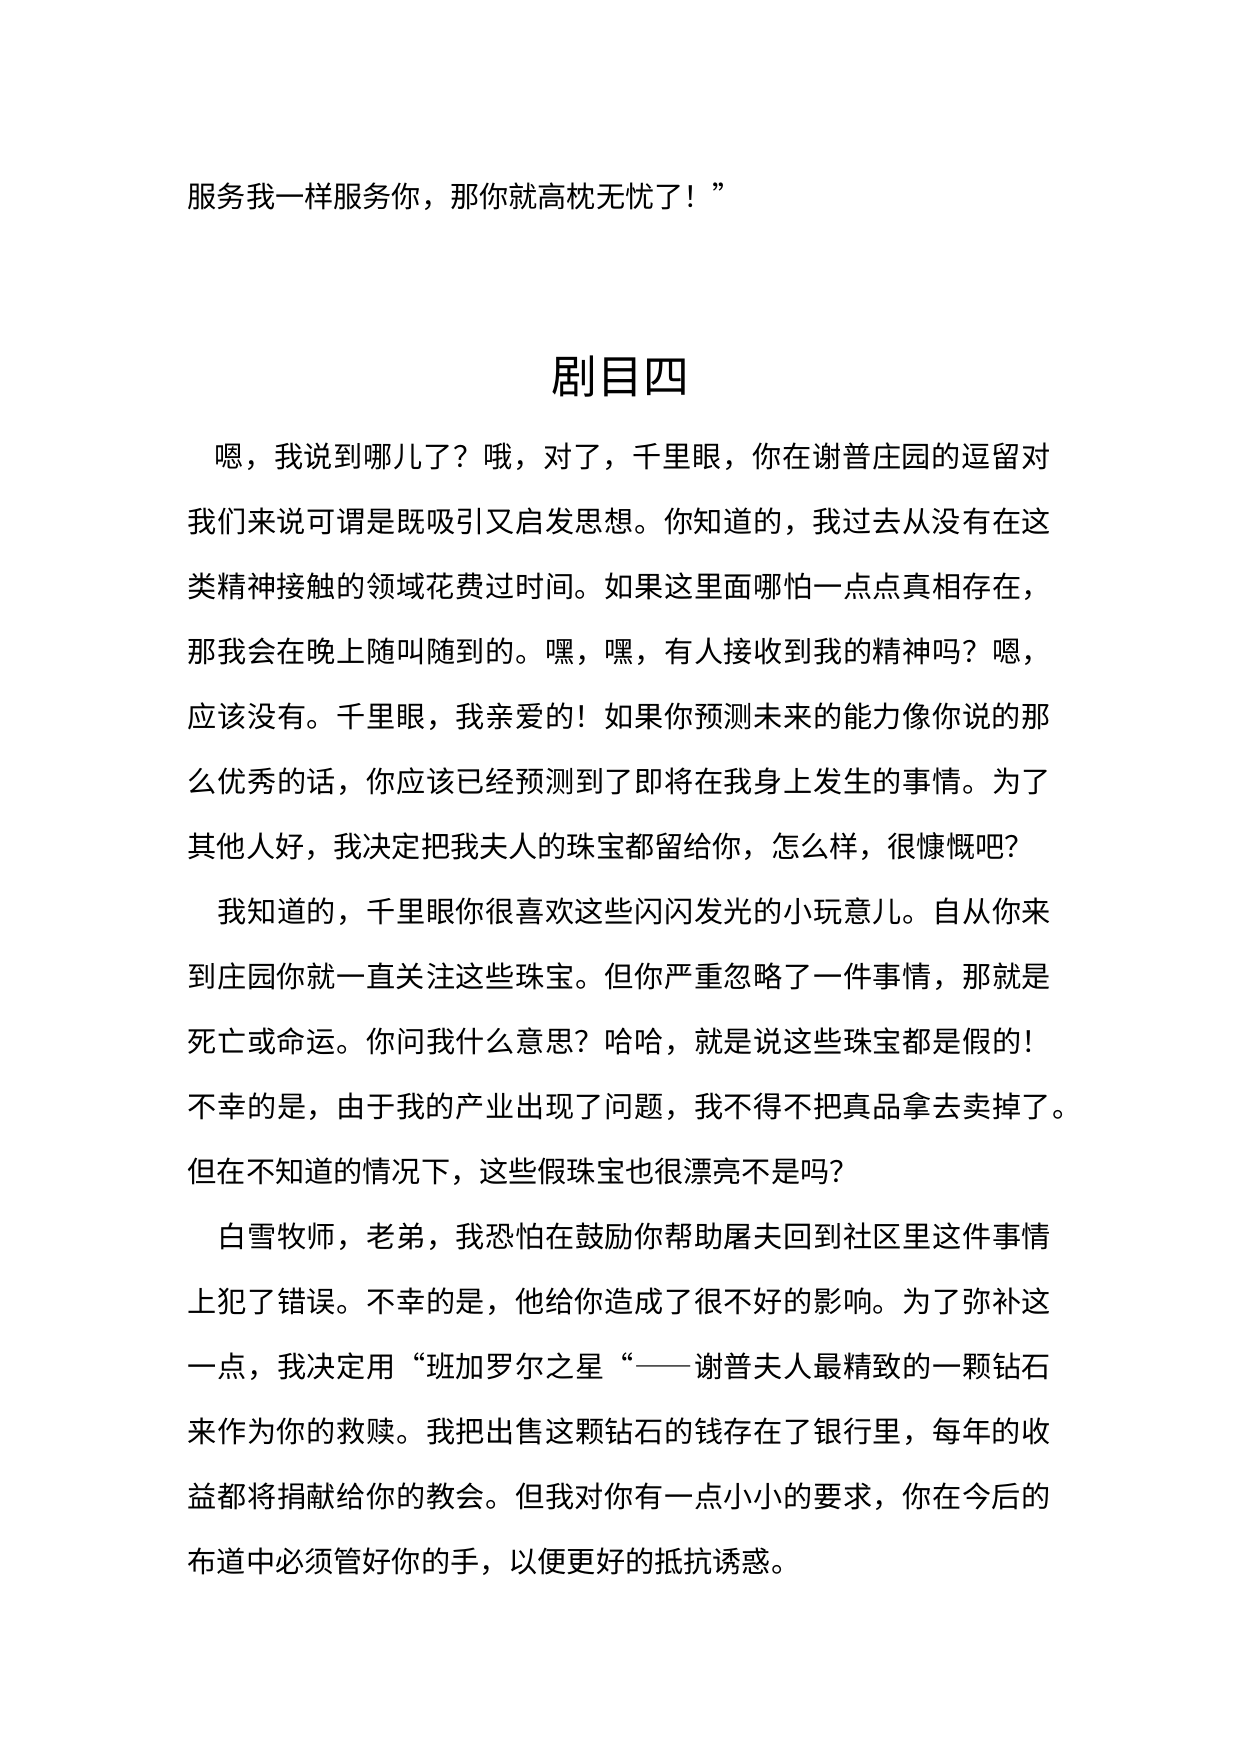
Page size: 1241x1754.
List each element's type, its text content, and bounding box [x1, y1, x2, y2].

text 剧目四 [187, 324, 1053, 422]
text 白雪牧师，老弟，我恐怕在鼓励你帮助屠夫回到社区里这件事情上犯了错误。不幸的是，他给你造成了很不好的影响。为了弥补这一点，我决定用“班加罗尔之星“——谢普夫人最精致的一颗钻石来作为你的救赎。我把出售这颗钻石的钱存在了银行里，每年的收益都将捐献给你的教会。但我对你有一点小小的要求，你在今后的布道中必须管好你的手，以便更好的抵抗诱惑。 [187, 1202, 1053, 1592]
text 嗯，我说到哪儿了？哦，对了，千里眼，你在谢普庄园的逗留对我们来说可谓是既吸引又启发思想。你知道的，我过去从没有在这类精神接触的领域花费过时间。如果这里面哪怕一点点真相存在，那我会在晚上随叫随到的。嘿，嘿，有人接收到我的精神吗？嗯，应该没有。千里眼，我亲爱的！如果你预测未来的能力像你说的那么优秀的话，你应该已经预测到了即将在我身上发生的事情。为了其他人好，我决定把我夫人的珠宝都留给你，怎么样，很慷慨吧？ [187, 422, 1053, 877]
text 我知道的，千里眼你很喜欢这些闪闪发光的小玩意儿。自从你来到庄园你就一直关注这些珠宝。但你严重忽略了一件事情，那就是死亡或命运。你问我什么意思？哈哈，就是说这些珠宝都是假的！不幸的是，由于我的产业出现了问题，我不得不把真品拿去卖掉了。但在不知道的情况下，这些假珠宝也很漂亮不是吗？ [187, 877, 1053, 1202]
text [187, 162, 1053, 227]
